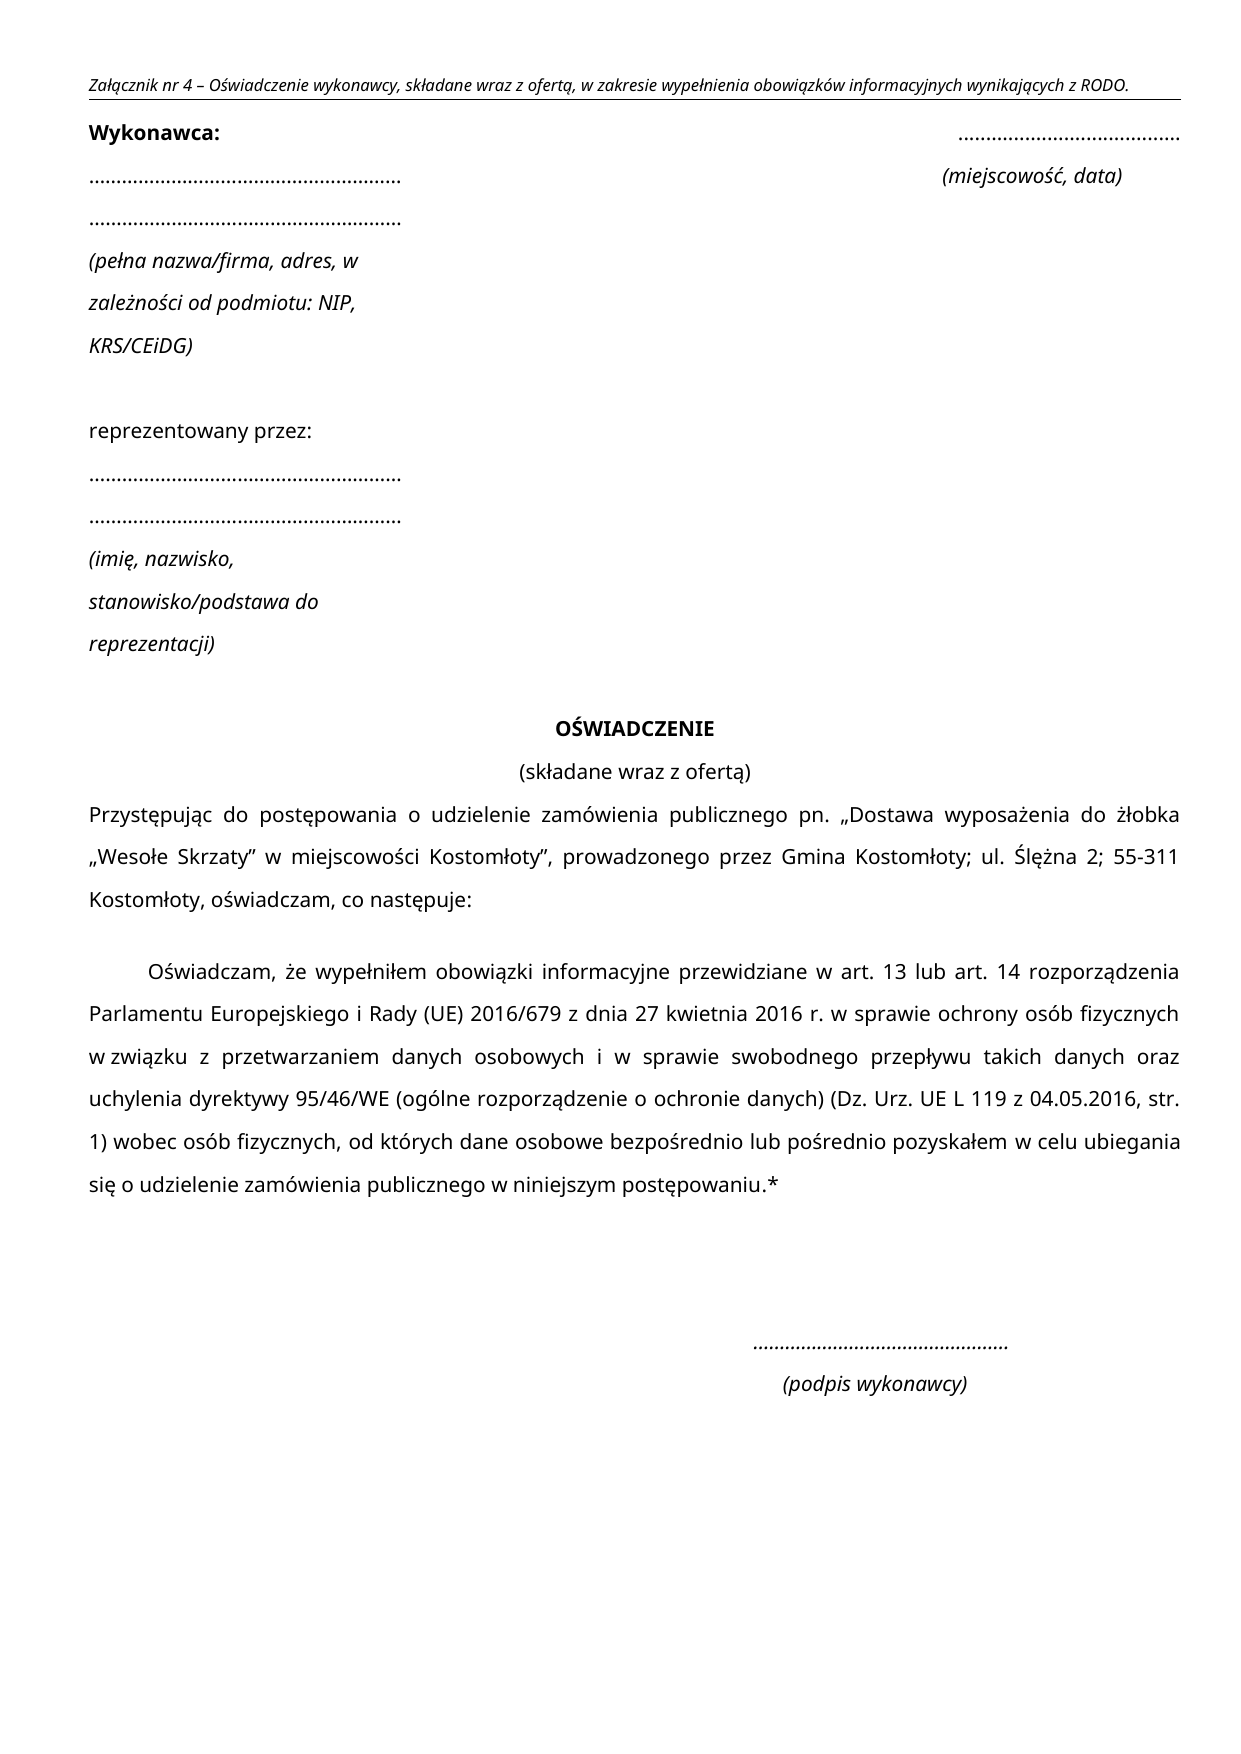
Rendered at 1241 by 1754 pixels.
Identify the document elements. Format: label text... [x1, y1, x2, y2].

text ………………………………………… [753, 1327, 1181, 1355]
text ………………………………………………… [89, 459, 428, 487]
text reprezentowany przez: [89, 416, 428, 445]
text (imię, nazwisko, stanowisko/podstawa do reprezentacji) [89, 544, 428, 658]
text (podpis wykonawcy) [783, 1369, 1181, 1398]
text (pełna nazwa/firma, adres, w zależności od podmiotu: NIP, KRS/CEiDG) [89, 246, 428, 359]
text ………………………………………………… (miejscowość, data) [88, 161, 1181, 189]
text OŚWIADCZENIE [89, 714, 1181, 743]
text Przystępując do postępowania o udzielenie zamówienia publicznego pn. „Dostawa wyposażenia do żłobka „Wesołe Skrzaty” w miejscowości Kostomłoty”, prowadzonego przez Gmina Kostomłoty; ul. Ślężna 2; 55-311 Kostomłoty, oświadczam, co następuje: [89, 800, 1181, 913]
text (składane wraz z ofertą) [89, 757, 1181, 786]
text ………………………………………………… [89, 502, 428, 530]
text Oświadczam, że wypełniłem obowiązki informacyjne przewidziane w art. 13 lub art. 14 rozporządzenia Parlamentu Europejskiego i Rady (UE) 2016/679 z dnia 27 kwietnia 2016 r. w sprawie ochrony osób fizycznych w związku z przetwarzaniem danych osobowych i w sprawie swobodnego przepływu takich danych oraz uchylenia dyrektywy 95/46/WE (ogólne rozporządzenie o ochronie danych) (Dz. Urz. UE L 119 z 04.05.2016, str. 1) wobec osób fizycznych, od których dane osobowe bezpośrednio lub pośrednio pozyskałem w celu ubiegania się o udzielenie zamówienia publicznego w niniejszym postępowaniu.* [89, 957, 1181, 1198]
text ………………………………………………… [89, 203, 428, 232]
text Wykonawca: ........................................ [89, 118, 1181, 147]
